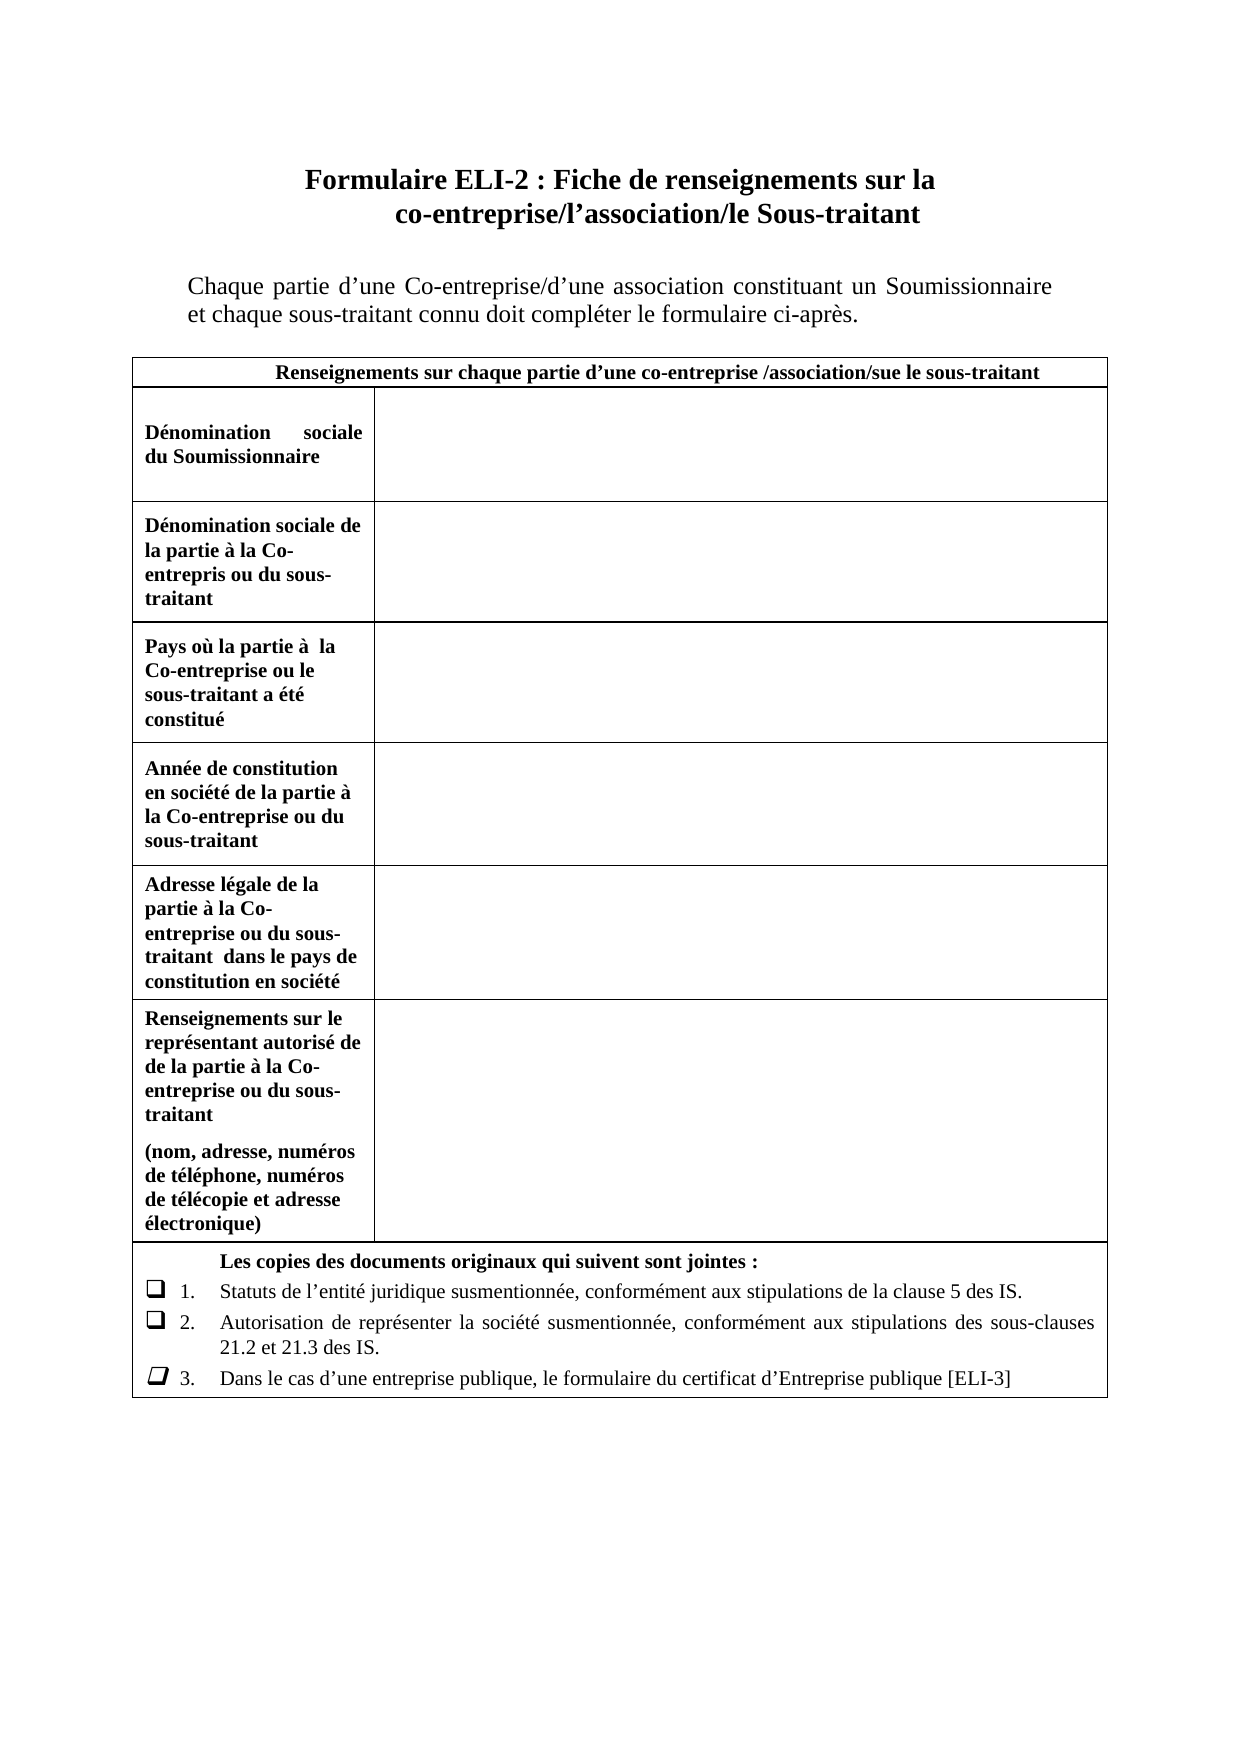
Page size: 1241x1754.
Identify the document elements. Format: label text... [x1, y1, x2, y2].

table_cell Adresse légale de la partie à la Co-entreprise ou du sous-traitant dans le pays de constitution en société [133, 866, 374, 999]
table_header Renseignements sur chaque partie d’une co-entreprise /association/sue le sous-traitant [133, 358, 1107, 386]
table_cell [375, 743, 1107, 865]
table_cell Dénomination sociale du Soumissionnaire [133, 388, 374, 501]
table_cell [375, 623, 1107, 742]
subtitle Formulaire ELI-2 : Fiche de renseignements sur la co-entreprise/l’association/le Sous-traitant [187, 162, 1053, 229]
table_cell Pays où la partie à la Co-entreprise ou le sous-traitant a été constitué [133, 623, 374, 742]
table_cell [375, 866, 1107, 999]
table_cell [375, 388, 1107, 501]
table_cell Les copies des documents originaux qui suivent sont jointes : 1. Statuts de l’entité juridique susmentionnée, conformément aux stipulations de la clause 5 des IS. 2. Autorisation de représenter la société susmentionnée, conformément aux stipulations des sous-clauses 21.2 et 21.3 des IS. 3. Dans le cas d’une entreprise publique, le formulaire du certificat d’Entreprise publique [ELI-3] [133, 1243, 1107, 1397]
table_cell Renseignements sur le représentant autorisé de de la partie à la Co-entreprise ou du sous-traitant (nom, adresse, numéros de téléphone, numéros de télécopie et adresse électronique) [133, 1000, 374, 1241]
table_cell Dénomination sociale de la partie à la Co-entrepris ou du sous-traitant [133, 502, 374, 621]
table_cell Année de constitution en société de la partie à la Co-entreprise ou du sous-traitant [133, 743, 374, 865]
text Chaque partie d’une Co-entreprise/d’une association constituant un Soumissionnaire et chaque sous-traitant connu doit compléter le formulaire ci-après. [187, 271, 1053, 328]
table_cell [375, 502, 1107, 621]
table_cell [375, 1000, 1107, 1241]
